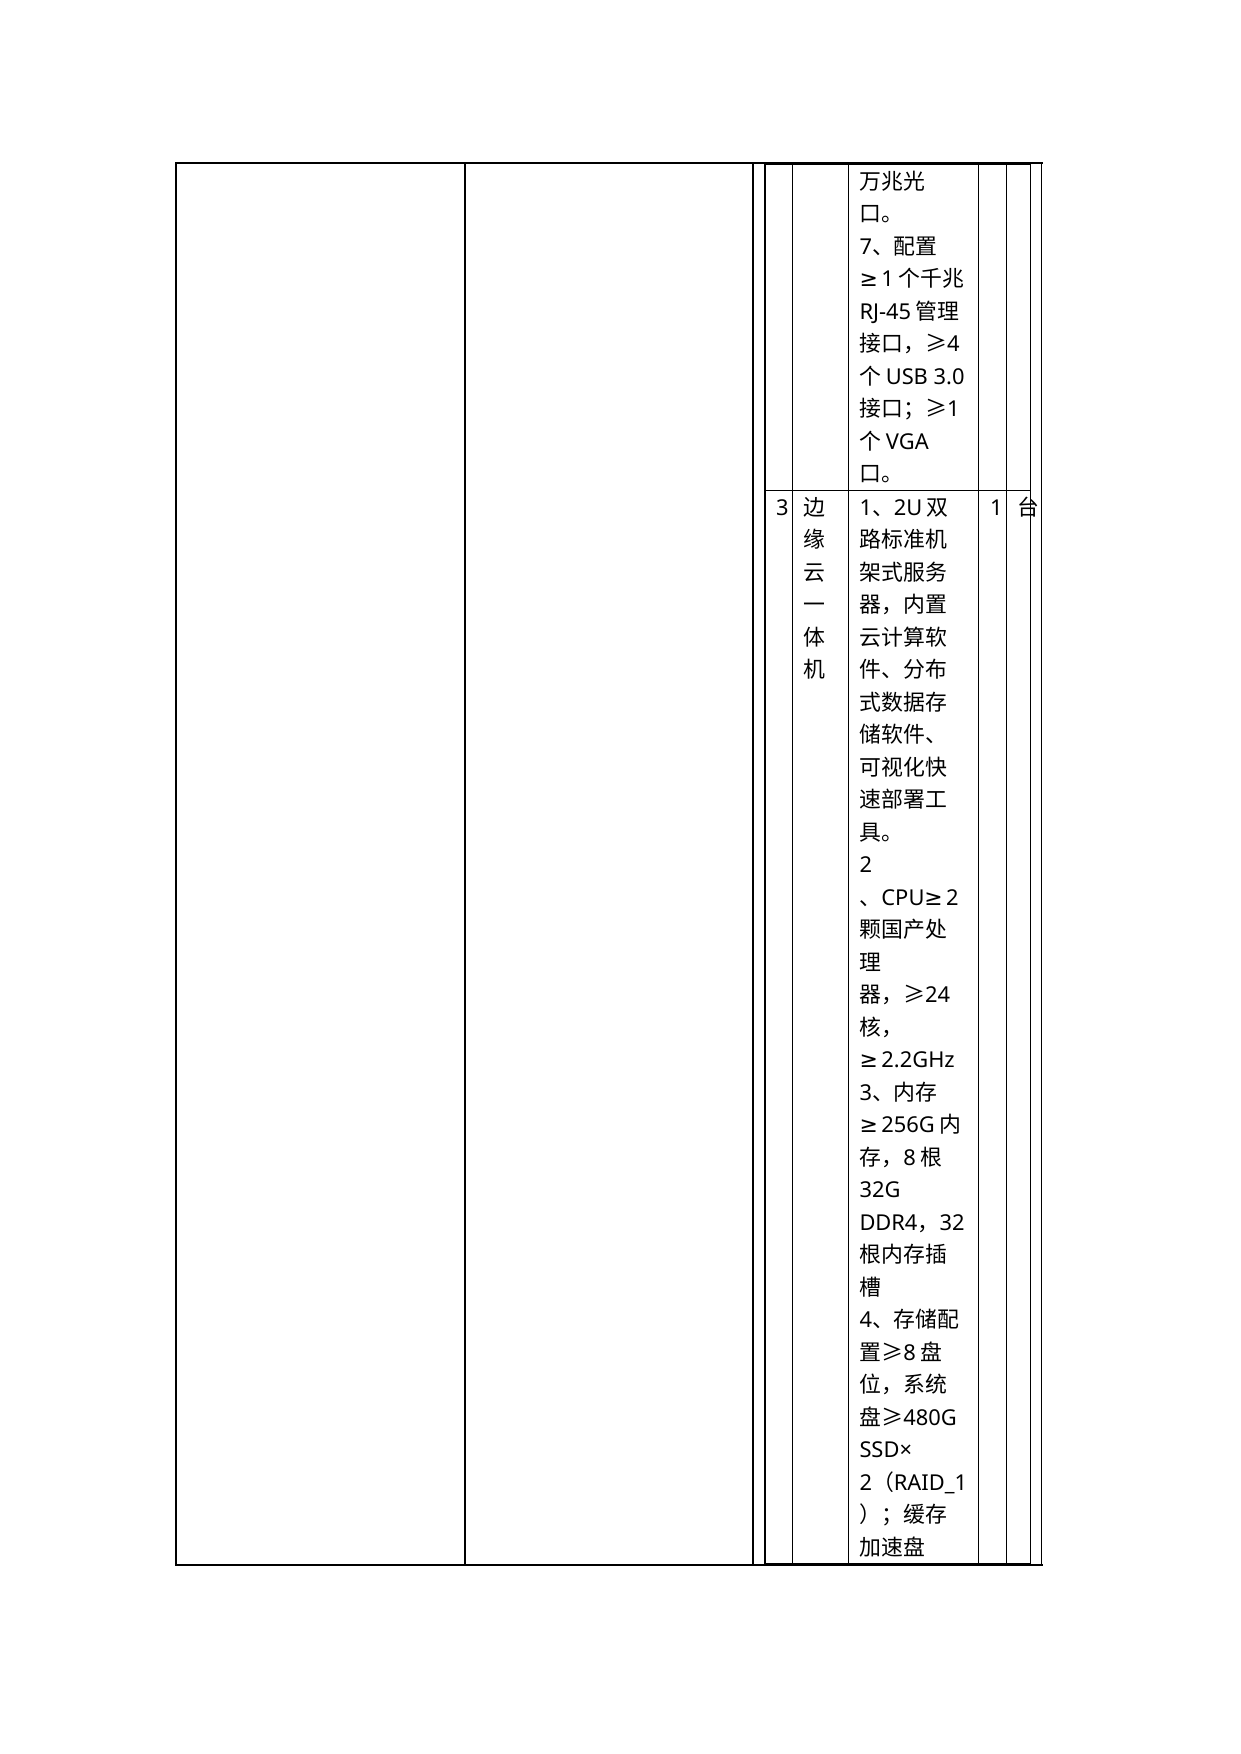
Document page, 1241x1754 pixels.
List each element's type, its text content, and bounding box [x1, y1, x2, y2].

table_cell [754, 164, 764, 1564]
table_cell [766, 491, 792, 1563]
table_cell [1031, 164, 1041, 1564]
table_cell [849, 165, 978, 490]
table_cell ▲ [466, 164, 752, 1564]
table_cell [766, 165, 792, 490]
table_cell 1 [177, 164, 464, 1564]
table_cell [979, 491, 1006, 1563]
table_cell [793, 491, 848, 1563]
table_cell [793, 165, 848, 490]
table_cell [1007, 165, 1030, 490]
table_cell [849, 491, 978, 1563]
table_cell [1007, 491, 1030, 1563]
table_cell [979, 165, 1006, 490]
